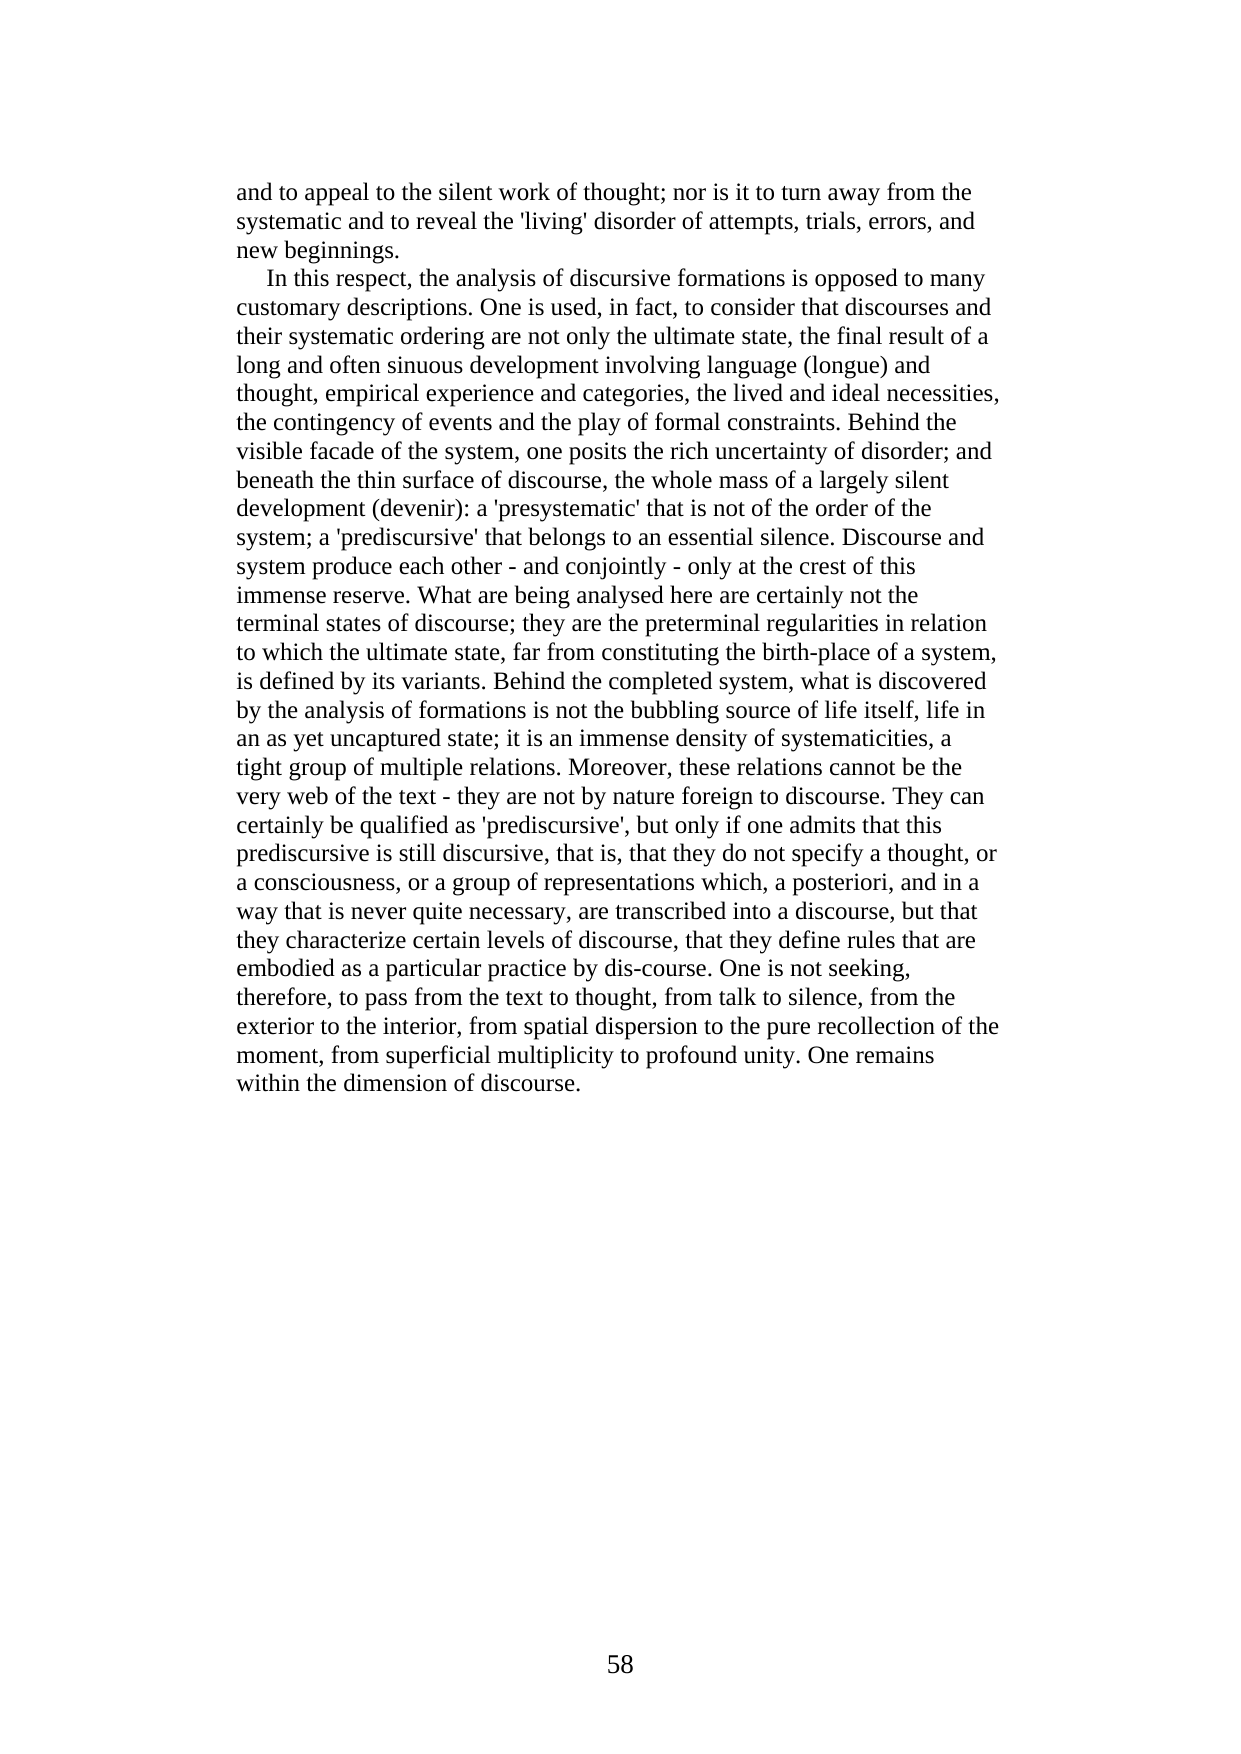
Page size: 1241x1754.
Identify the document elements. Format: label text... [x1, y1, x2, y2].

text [236, 177, 1004, 263]
text In this respect, the analysis of discursive formations is opposed to many customary descriptions. One is used, in fact, to consider that discourses and their systematic ordering are not only the ultimate state, the final result of a long and often sinuous development involving language (longue) and thought, empirical experience and categories, the lived and ideal necessities, the contingency of events and the play of formal constraints. Behind the visible facade of the system, one posits the rich uncertainty of disorder; and beneath the thin surface of discourse, the whole mass of a largely silent development (devenir): a 'presystematic' that is not of the order of the system; a 'prediscursive' that belongs to an essential silence. Discourse and system produce each other - and conjointly - only at the crest of this immense reserve. What are being analysed here are certainly not the terminal states of discourse; they are the preterminal regularities in relation to which the ultimate state, far from constituting the birth-place of a system, is defined by its variants. Behind the completed system, what is discovered by the analysis of formations is not the bubbling source of life itself, life in an as yet uncaptured state; it is an immense density of systematicities, a tight group of multiple relations. Moreover, these relations cannot be the very web of the text - they are not by nature foreign to discourse. They can certainly be qualified as 'prediscursive', but only if one admits that this prediscursive is still discursive, that is, that they do not specify a thought, or a consciousness, or a group of representations which, a posteriori, and in a way that is never quite necessary, are transcribed into a discourse, but that they characterize certain levels of discourse, that they define rules that are embodied as a particular practice by dis-course. One is not seeking, therefore, to pass from the text to thought, from talk to silence, from the exterior to the interior, from spatial dispersion to the pure recollection of the moment, from superficial multiplicity to profound unity. One remains within the dimension of discourse. [236, 263, 1004, 1097]
